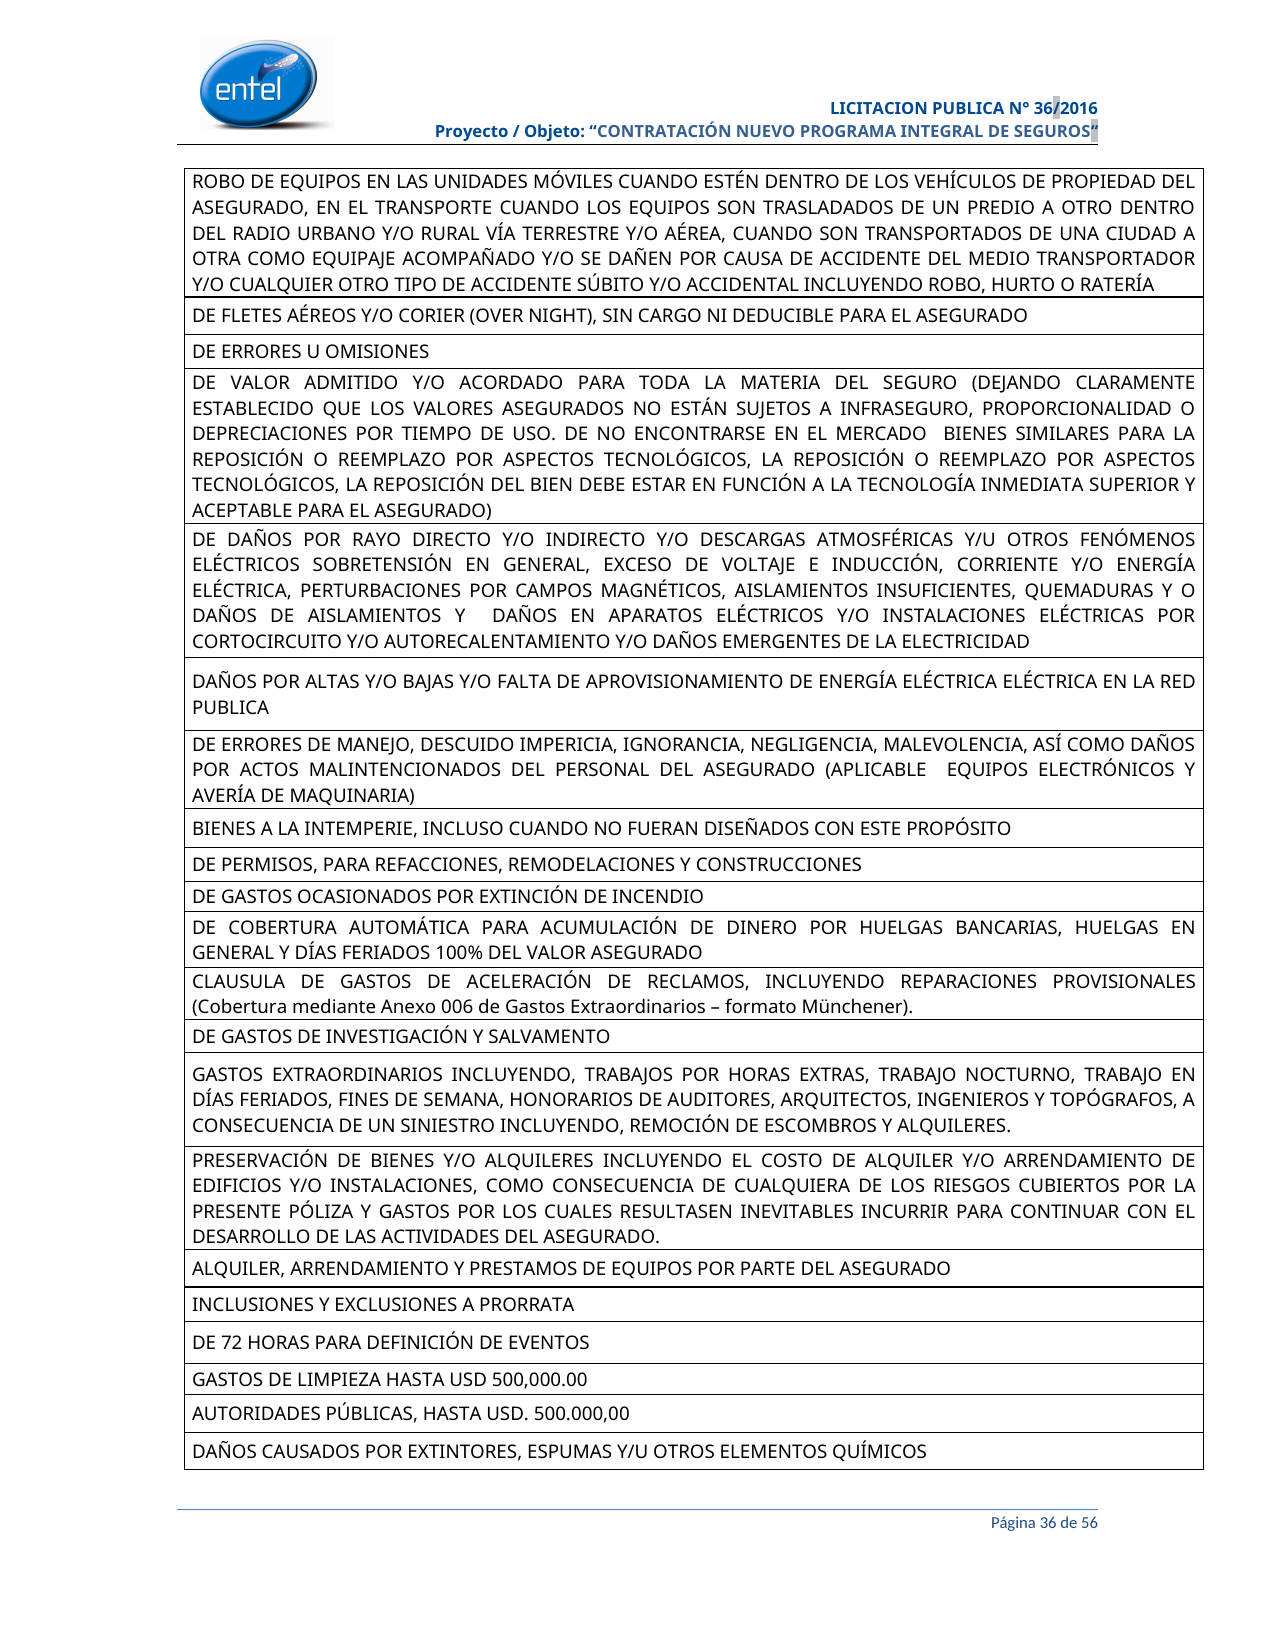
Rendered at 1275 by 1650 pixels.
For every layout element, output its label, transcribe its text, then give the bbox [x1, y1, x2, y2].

table_cell DE ERRORES DE MANEJO, DESCUIDO IMPERICIA, IGNORANCIA, NEGLIGENCIA, MALEVOLENCIA, ASÍ COMO DAÑOS POR ACTOS MALINTENCIONADOS DEL PERSONAL DEL ASEGURADO (APLICABLE EQUIPOS ELECTRÓNICOS Y AVERÍA DE MAQUINARIA) [185, 731, 1203, 808]
table_cell DE DAÑOS POR RAYO DIRECTO Y/O INDIRECTO Y/O DESCARGAS ATMOSFÉRICAS Y/U OTROS FENÓMENOS ELÉCTRICOS SOBRETENSIÓN EN GENERAL, EXCESO DE VOLTAJE E INDUCCIÓN, CORRIENTE Y/O ENERGÍA ELÉCTRICA, PERTURBACIONES POR CAMPOS MAGNÉTICOS, AISLAMIENTOS INSUFICIENTES, QUEMADURAS Y O DAÑOS DE AISLAMIENTOS Y DAÑOS EN APARATOS ELÉCTRICOS Y/O INSTALACIONES ELÉCTRICAS POR CORTOCIRCUITO Y/O AUTORECALENTAMIENTO Y/O DAÑOS EMERGENTES DE LA ELECTRICIDAD [185, 524, 1203, 657]
table_cell INCLUSIONES Y EXCLUSIONES A PRORRATA [185, 1288, 1203, 1321]
table_cell AUTORIDADES PÚBLICAS, HASTA USD. 500.000,00 [185, 1395, 1203, 1432]
table_cell DE 72 HORAS PARA DEFINICIÓN DE EVENTOS [185, 1322, 1203, 1363]
picture [199, 38, 335, 130]
table_cell CLAUSULA DE GASTOS DE ACELERACIÓN DE RECLAMOS, INCLUYENDO REPARACIONES PROVISIONALES (Cobertura mediante Anexo 006 de Gastos Extraordinarios – formato Münchener). [185, 968, 1203, 1019]
table_cell DE FLETES AÉREOS Y/O CORIER (OVER NIGHT), SIN CARGO NI DEDUCIBLE PARA EL ASEGURADO [185, 298, 1203, 334]
table_cell ALQUILER, ARRENDAMIENTO Y PRESTAMOS DE EQUIPOS POR PARTE DEL ASEGURADO [185, 1250, 1203, 1286]
table_cell BIENES A LA INTEMPERIE, INCLUSO CUANDO NO FUERAN DISEÑADOS CON ESTE PROPÓSITO [185, 809, 1203, 847]
table_cell DE COBERTURA AUTOMÁTICA PARA ACUMULACIÓN DE DINERO POR HUELGAS BANCARIAS, HUELGAS EN GENERAL Y DÍAS FERIADOS 100% DEL VALOR ASEGURADO [185, 912, 1203, 967]
table_cell DAÑOS POR ALTAS Y/O BAJAS Y/O FALTA DE APROVISIONAMIENTO DE ENERGÍA ELÉCTRICA ELÉCTRICA EN LA RED PUBLICA [185, 658, 1203, 730]
table_cell PRESERVACIÓN DE BIENES Y/O ALQUILERES INCLUYENDO EL COSTO DE ALQUILER Y/O ARRENDAMIENTO DE EDIFICIOS Y/O INSTALACIONES, COMO CONSECUENCIA DE CUALQUIERA DE LOS RIESGOS CUBIERTOS POR LA PRESENTE PÓLIZA Y GASTOS POR LOS CUALES RESULTASEN INEVITABLES INCURRIR PARA CONTINUAR CON EL DESARROLLO DE LAS ACTIVIDADES DEL ASEGURADO. [185, 1147, 1203, 1249]
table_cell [185, 169, 1203, 296]
table_cell DE VALOR ADMITIDO Y/O ACORDADO PARA TODA LA MATERIA DEL SEGURO (DEJANDO CLARAMENTE ESTABLECIDO QUE LOS VALORES ASEGURADOS NO ESTÁN SUJETOS A INFRASEGURO, PROPORCIONALIDAD O DEPRECIACIONES POR TIEMPO DE USO. DE NO ENCONTRARSE EN EL MERCADO BIENES SIMILARES PARA LA REPOSICIÓN O REEMPLAZO POR ASPECTOS TECNOLÓGICOS, LA REPOSICIÓN O REEMPLAZO POR ASPECTOS TECNOLÓGICOS, LA REPOSICIÓN DEL BIEN DEBE ESTAR EN FUNCIÓN A LA TECNOLOGÍA INMEDIATA SUPERIOR Y ACEPTABLE PARA EL ASEGURADO) [185, 369, 1203, 522]
table_cell DE PERMISOS, PARA REFACCIONES, REMODELACIONES Y CONSTRUCCIONES [185, 848, 1203, 881]
table_cell DE GASTOS OCASIONADOS POR EXTINCIÓN DE INCENDIO [185, 882, 1203, 911]
table_cell GASTOS EXTRAORDINARIOS INCLUYENDO, TRABAJOS POR HORAS EXTRAS, TRABAJO NOCTURNO, TRABAJO EN DÍAS FERIADOS, FINES DE SEMANA, HONORARIOS DE AUDITORES, ARQUITECTOS, INGENIEROS Y TOPÓGRAFOS, A CONSECUENCIA DE UN SINIESTRO INCLUYENDO, REMOCIÓN DE ESCOMBROS Y ALQUILERES. [185, 1053, 1203, 1146]
table_cell GASTOS DE LIMPIEZA HASTA USD 500,000.00 [185, 1364, 1203, 1394]
table_cell DE ERRORES U OMISIONES [185, 335, 1203, 368]
table_cell DE GASTOS DE INVESTIGACIÓN Y SALVAMENTO [185, 1020, 1203, 1052]
table_cell DAÑOS CAUSADOS POR EXTINTORES, ESPUMAS Y/U OTROS ELEMENTOS QUÍMICOS [185, 1433, 1203, 1469]
